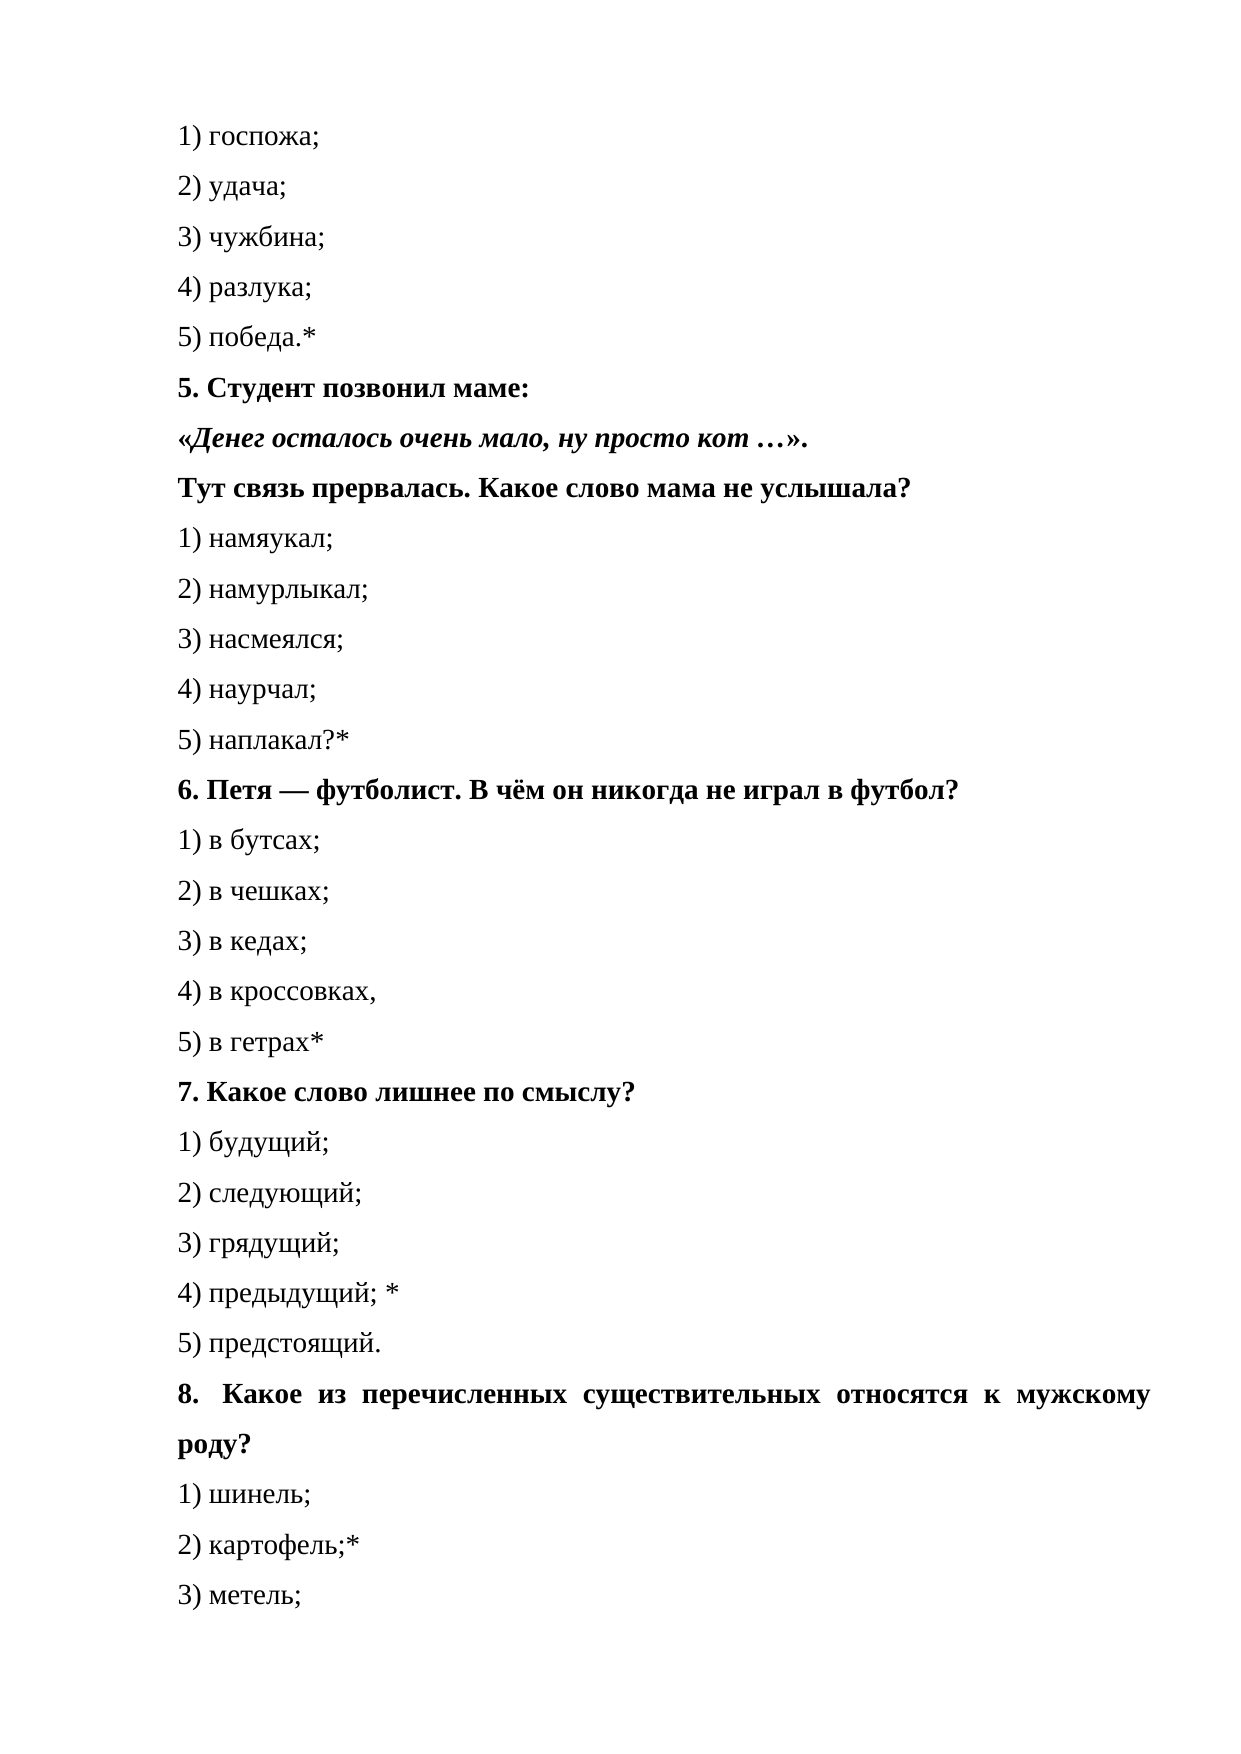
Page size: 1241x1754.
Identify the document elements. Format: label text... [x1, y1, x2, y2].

text 5. Студент позвонил маме: [177, 370, 1152, 403]
text 2) удача; [177, 168, 1152, 202]
text 5) наплакал?* [177, 722, 1152, 755]
text 1) намяукал; [177, 521, 1152, 554]
text Тут связь прервалась. Какое слово мама не услышала? [177, 470, 1152, 504]
text «Денег осталось очень мало, ну просто кот …». [177, 420, 1152, 453]
text 4) предыдущий; * [177, 1275, 1152, 1309]
text 1) шинель; [177, 1477, 1152, 1510]
text 5) победа.* [177, 319, 1152, 353]
text 2) следующий; [177, 1175, 1152, 1208]
text 3) чужбина; [177, 219, 1152, 252]
text 4) наурчал; [177, 672, 1152, 705]
text 7. Какое слово лишнее по смыслу? [177, 1074, 1152, 1108]
text 5) предстоящий. [177, 1326, 1152, 1359]
text 1) в бутсах; [177, 822, 1152, 856]
text 1) будущий; [177, 1124, 1152, 1158]
text 2) намурлыкал; [177, 571, 1152, 604]
text 6. Петя — футболист. В чём он никогда не играл в футбол? [177, 772, 1152, 806]
text 3) в кедах; [177, 923, 1152, 957]
text 4) разлука; [177, 269, 1152, 303]
text 1) госпожа; [177, 118, 1152, 152]
text 8. Какое из перечисленных существительных относятся к мужскому роду? [177, 1376, 1152, 1460]
text 3) метель; [177, 1577, 1152, 1611]
text 5) в гетрах* [177, 1024, 1152, 1057]
text 3) грядущий; [177, 1225, 1152, 1258]
text 2) в чешках; [177, 873, 1152, 906]
text 4) в кроссовках, [177, 973, 1152, 1007]
text 3) насмеялся; [177, 621, 1152, 655]
text 2) картофель;* [177, 1527, 1152, 1560]
